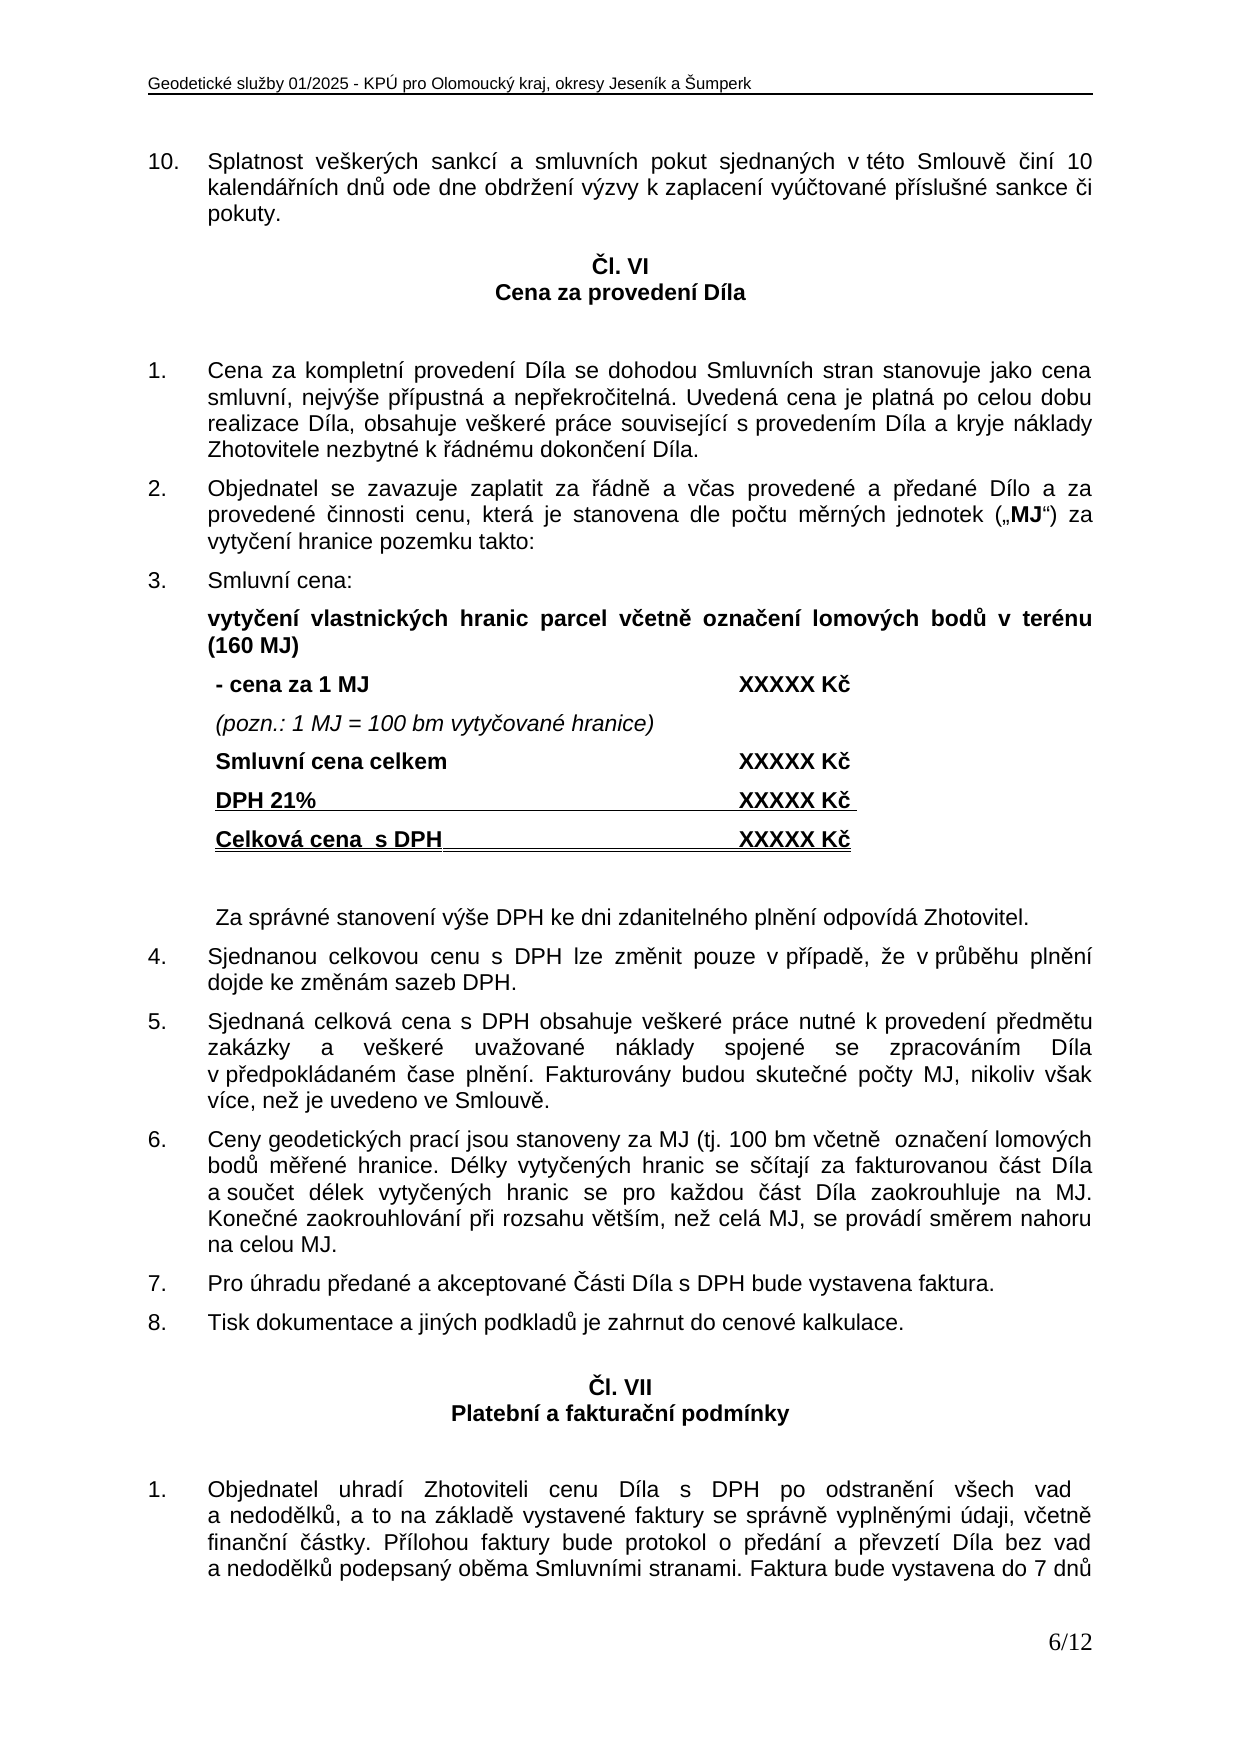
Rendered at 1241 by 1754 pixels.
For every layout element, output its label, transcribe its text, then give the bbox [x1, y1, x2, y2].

list Cena za kompletní provedení Díla se dohodou Smluvních stran stanovuje jako cena smluvní, nejvýše přípustná a nepřekročitelná. Uvedená cena je platná po celou dobu realizace Díla, obsahuje veškeré práce související s provedením Díla a kryje náklady Zhotovitele nezbytné k řádnému dokončení Díla. [148, 357, 1093, 462]
list Smluvní cena: [148, 567, 1093, 593]
list Sjednanou celkovou cenu s DPH lze změnit pouze v případě, že v průběhu plnění dojde ke změnám sazeb DPH. [148, 943, 1093, 995]
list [148, 1476, 1093, 1581]
text - cena za 1 MJ XXXXX Kč [215, 671, 1093, 697]
subtitle Čl. VI [148, 253, 1093, 279]
text Celková cena s DPH XXXXX Kč [215, 826, 1093, 852]
list Sjednaná celková cena s DPH obsahuje veškeré práce nutné k provedení předmětu zakázky a veškeré uvažované náklady spojené se zpracováním Díla v předpokládaném čase plnění. Fakturovány budou skutečné počty MJ, nikoliv však více, než je uvedeno ve Smlouvě. [148, 1008, 1093, 1113]
list Pro úhradu předané a akceptované Části Díla s DPH bude vystavena faktura. [148, 1270, 1093, 1296]
subtitle Cena za provedení Díla [148, 279, 1093, 306]
list Objednatel se zavazuje zaplatit za řádně a včas provedené a předané Dílo a za provedené činnosti cenu, která je stanovena dle počtu měrných jednotek („MJ“) za vytyčení hranice pozemku takto: [148, 475, 1093, 554]
text vytyčení vlastnických hranic parcel včetně označení lomových bodů v terénu (160 MJ) [207, 605, 1093, 658]
subtitle Platební a fakturační podmínky [148, 1400, 1093, 1427]
subtitle Čl. VII [148, 1374, 1093, 1400]
list Tisk dokumentace a jiných podkladů je zahrnut do cenové kalkulace. [148, 1309, 1093, 1335]
text Za správné stanovení výše DPH ke dni zdanitelného plnění odpovídá Zhotovitel. [215, 904, 1093, 930]
list Ceny geodetických prací jsou stanoveny za MJ (tj. 100 bm včetně označení lomových bodů měřené hranice. Délky vytyčených hranic se sčítají za fakturovanou část Díla a součet délek vytyčených hranic se pro každou část Díla zaokrouhluje na MJ. Konečné zaokrouhlování při rozsahu větším, než celá MJ, se provádí směrem nahoru na celou MJ. [148, 1126, 1093, 1257]
text DPH 21% XXXXX Kč [215, 787, 1093, 813]
list Splatnost veškerých sankcí a smluvních pokut sjednaných v této Smlouvě činí 10 kalendářních dnů ode dne obdržení výzvy k zaplacení vyúčtované příslušné sankce či pokuty. [148, 148, 1093, 227]
text (pozn.: 1 MJ = 100 bm vytyčované hranice) [215, 709, 1093, 736]
text Smluvní cena celkem XXXXX Kč [215, 748, 1093, 775]
